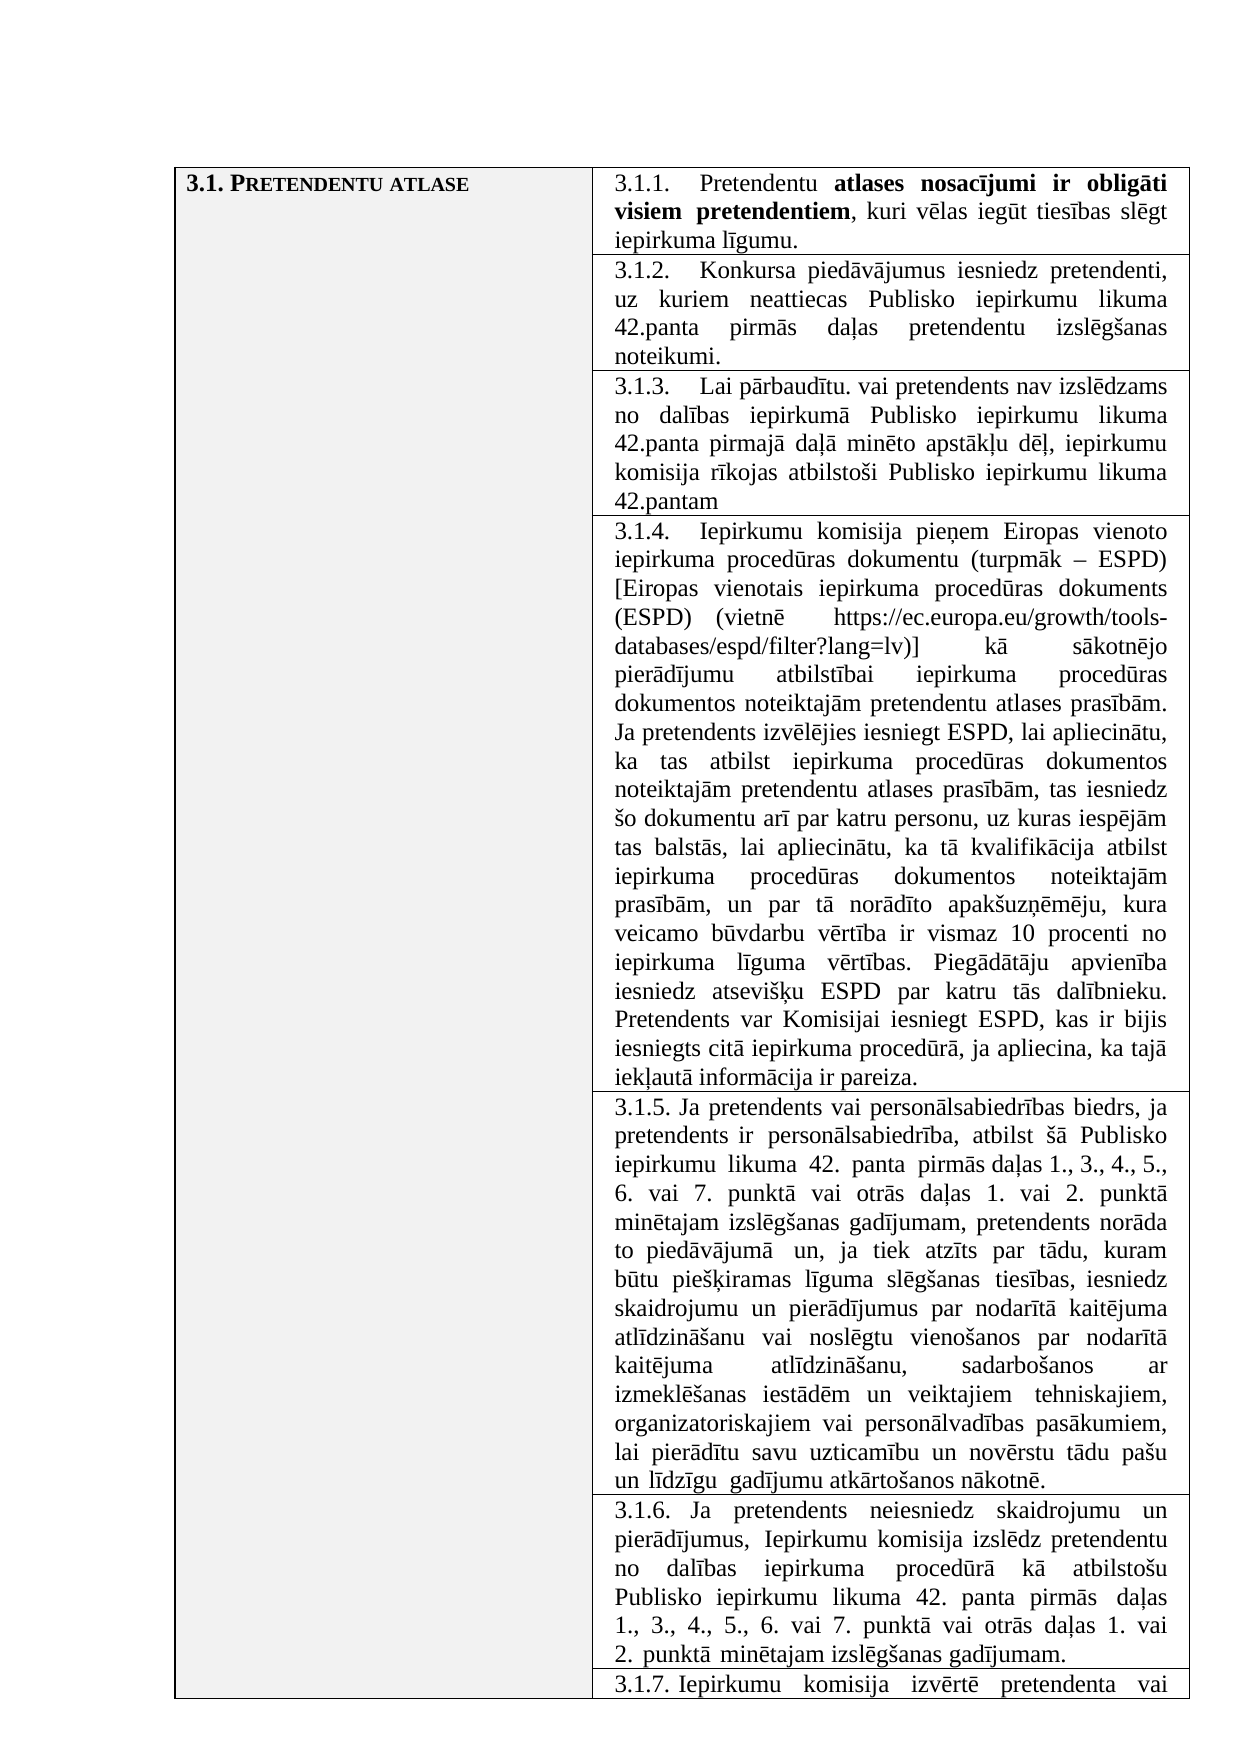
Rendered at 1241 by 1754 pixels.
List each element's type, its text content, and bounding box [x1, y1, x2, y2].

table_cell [593, 1669, 1189, 1698]
table_cell Ja pretendents vai personālsabiedrības biedrs, ja pretendents ir personālsabiedrība, atbilst šā Publisko iepirkumu likuma 42. panta pirmās daļas 1., 3., 4., 5., 6. vai 7. punktā vai otrās daļas 1. vai 2. punktā minētajam izslēgšanas gadījumam, pretendents norāda to piedāvājumā un, ja tiek atzīts par tādu, kuram būtu piešķiramas līguma slēgšanas tiesības, iesniedz skaidrojumu un pierādījumus par nodarītā kaitējuma atlīdzināšanu vai noslēgtu vienošanos par nodarītā kaitējuma atlīdzināšanu, sadarbošanos ar izmeklēšanas iestādēm un veiktajiem tehniskajiem, organizatoriskajiem vai personālvadības pasākumiem, lai pierādītu savu uzticamību un novērstu tādu pašu un līdzīgu gadījumu atkārtošanos nākotnē. [593, 1092, 1189, 1494]
table_cell Ja pretendents neiesniedz skaidrojumu un pierādījumus, Iepirkumu komisija izslēdz pretendentu no dalības iepirkuma procedūrā kā atbilstošu Publisko iepirkumu likuma 42. panta pirmās daļas 1., 3., 4., 5., 6. vai 7. punktā vai otrās daļas 1. vai 2. punktā minētajam izslēgšanas gadījumam. [593, 1495, 1189, 1668]
table_cell Lai pārbaudītu. vai pretendents nav izslēdzams no dalības iepirkumā Publisko iepirkumu likuma 42.panta pirmajā daļā minēto apstākļu dēļ, iepirkumu komisija rīkojas atbilstoši Publisko iepirkumu likuma 42.pantam [593, 371, 1189, 515]
table_cell Konkursa piedāvājumus iesniedz pretendenti, uz kuriem neattiecas Publisko iepirkumu likuma 42.panta pirmās daļas pretendentu izslēgšanas noteikumi. [593, 255, 1189, 370]
table_cell 3.1. Pretendentu atlase [176, 168, 592, 1698]
table_cell Pretendentu atlases nosacījumi ir obligāti visiem pretendentiem, kuri vēlas iegūt tiesības slēgt iepirkuma līgumu. [593, 168, 1189, 254]
table_cell Iepirkumu komisija pieņem Eiropas vienoto iepirkuma procedūras dokumentu (turpmāk – ESPD) [Eiropas vienotais iepirkuma procedūras dokuments (ESPD) (vietnē https://ec.europa.eu/growth/tools-databases/espd/filter?lang=lv)] kā sākotnējo pierādījumu atbilstībai iepirkuma procedūras dokumentos noteiktajām pretendentu atlases prasībām. Ja pretendents izvēlējies iesniegt ESPD, lai apliecinātu, ka tas atbilst iepirkuma procedūras dokumentos noteiktajām pretendentu atlases prasībām, tas iesniedz šo dokumentu arī par katru personu, uz kuras iespējām tas balstās, lai apliecinātu, ka tā kvalifikācija atbilst iepirkuma procedūras dokumentos noteiktajām prasībām, un par tā norādīto apakšuzņēmēju, kura veicamo būvdarbu vērtība ir vismaz 10 procenti no iepirkuma līguma vērtības. Piegādātāju apvienība iesniedz atsevišķu ESPD par katru tās dalībnieku. Pretendents var Komisijai iesniegt ESPD, kas ir bijis iesniegts citā iepirkuma procedūrā, ja apliecina, ka tajā iekļautā informācija ir pareiza. [593, 516, 1189, 1091]
